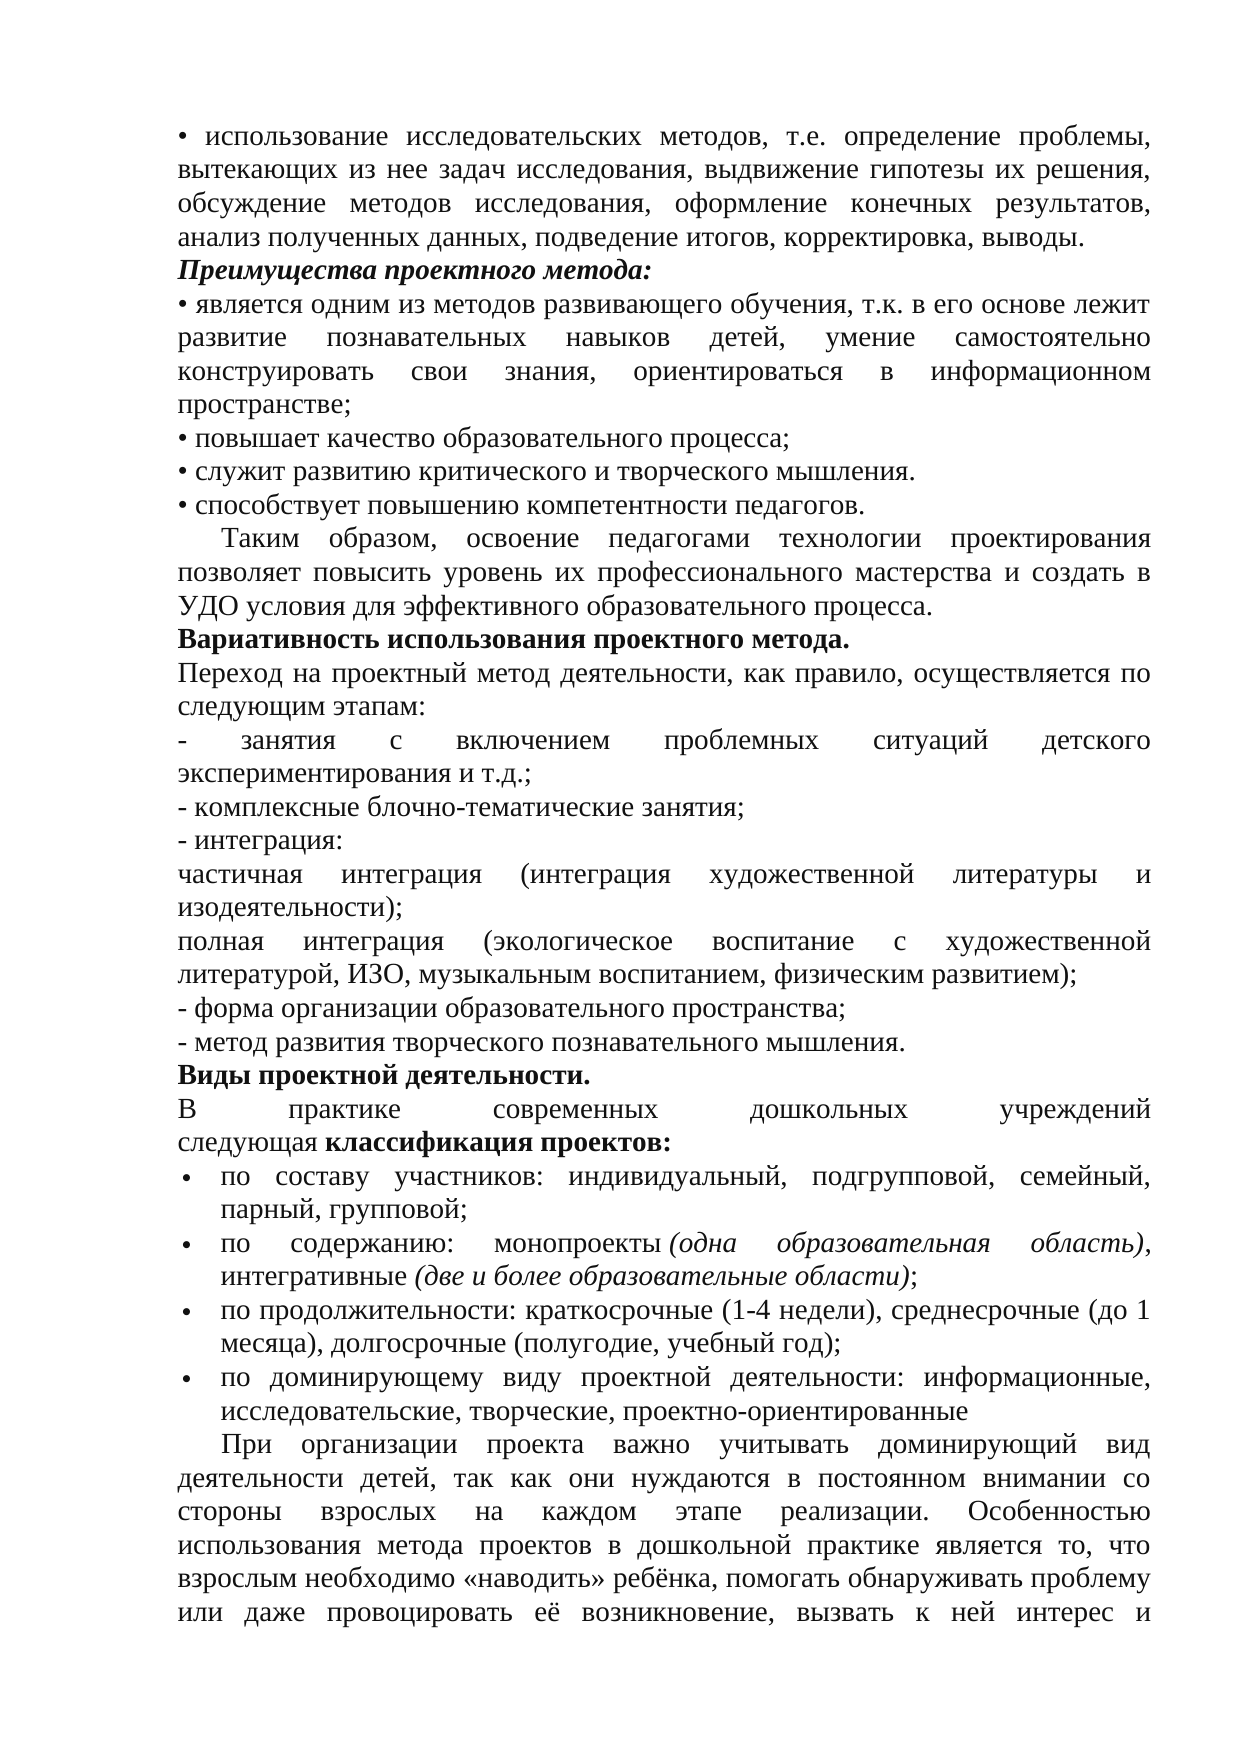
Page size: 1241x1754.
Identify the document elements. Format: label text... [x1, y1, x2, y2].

text В практике современных дошкольных учреждений следующая классификация проектов: [177, 1091, 1152, 1158]
text Преимущества проектного метода: [177, 252, 1152, 286]
text - комплексные блочно-тематические занятия; [177, 789, 1152, 822]
text Таким образом, освоение педагогами технологии проектирования позволяет повысить уровень их профессионального мастерства и создать в УДО условия для эффективного образовательного процесса. [177, 521, 1152, 621]
text • способствует повышению компетентности педагогов. [177, 487, 1152, 521]
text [177, 1426, 1152, 1627]
list по доминирующему виду проектной деятельности: информационные, исследовательские, творческие, проектно-ориентированные [183, 1359, 1152, 1426]
text • использование исследовательских методов, т.е. определение проблемы, вытекающих из нее задач исследования, выдвижение гипотезы их решения, обсуждение методов исследования, оформление конечных результатов, анализ полученных данных, подведение итогов, корректировка, выводы. [177, 118, 1152, 252]
text полная интеграция (экологическое воспитание с художественной литературой, ИЗО, музыкальным воспитанием, физическим развитием); [177, 923, 1152, 990]
text • является одним из методов развивающего обучения, т.к. в его основе лежит развитие познавательных навыков детей, умение самостоятельно конструировать свои знания, ориентироваться в информационном пространстве; [177, 286, 1152, 420]
text Переход на проектный метод деятельности, как правило, осуществляется по следующим этапам: [177, 655, 1152, 722]
list по составу участников: индивидуальный, подгрупповой, семейный, парный, групповой; [183, 1158, 1152, 1225]
text частичная интеграция (интеграция художественной литературы и изодеятельности); [177, 856, 1152, 923]
text • служит развитию критического и творческого мышления. [177, 453, 1152, 487]
list по содержанию: монопроекты (одна образовательная область), интегративные (две и более образовательные области); [183, 1225, 1152, 1292]
text • повышает качество образовательного процесса; [177, 420, 1152, 453]
text Виды проектной деятельности. [177, 1057, 1152, 1091]
list по продолжительности: краткосрочные (1-4 недели), среднесрочные (до 1 месяца), долгосрочные (полугодие, учебный год); [183, 1292, 1152, 1359]
text - занятия с включением проблемных ситуаций детского экспериментирования и т.д.; [177, 722, 1152, 789]
text - интеграция: [177, 822, 1152, 856]
text - метод развития творческого познавательного мышления. [177, 1024, 1152, 1057]
text Вариативность использования проектного метода. [177, 621, 1152, 655]
text - форма организации образовательного пространства; [177, 990, 1152, 1024]
